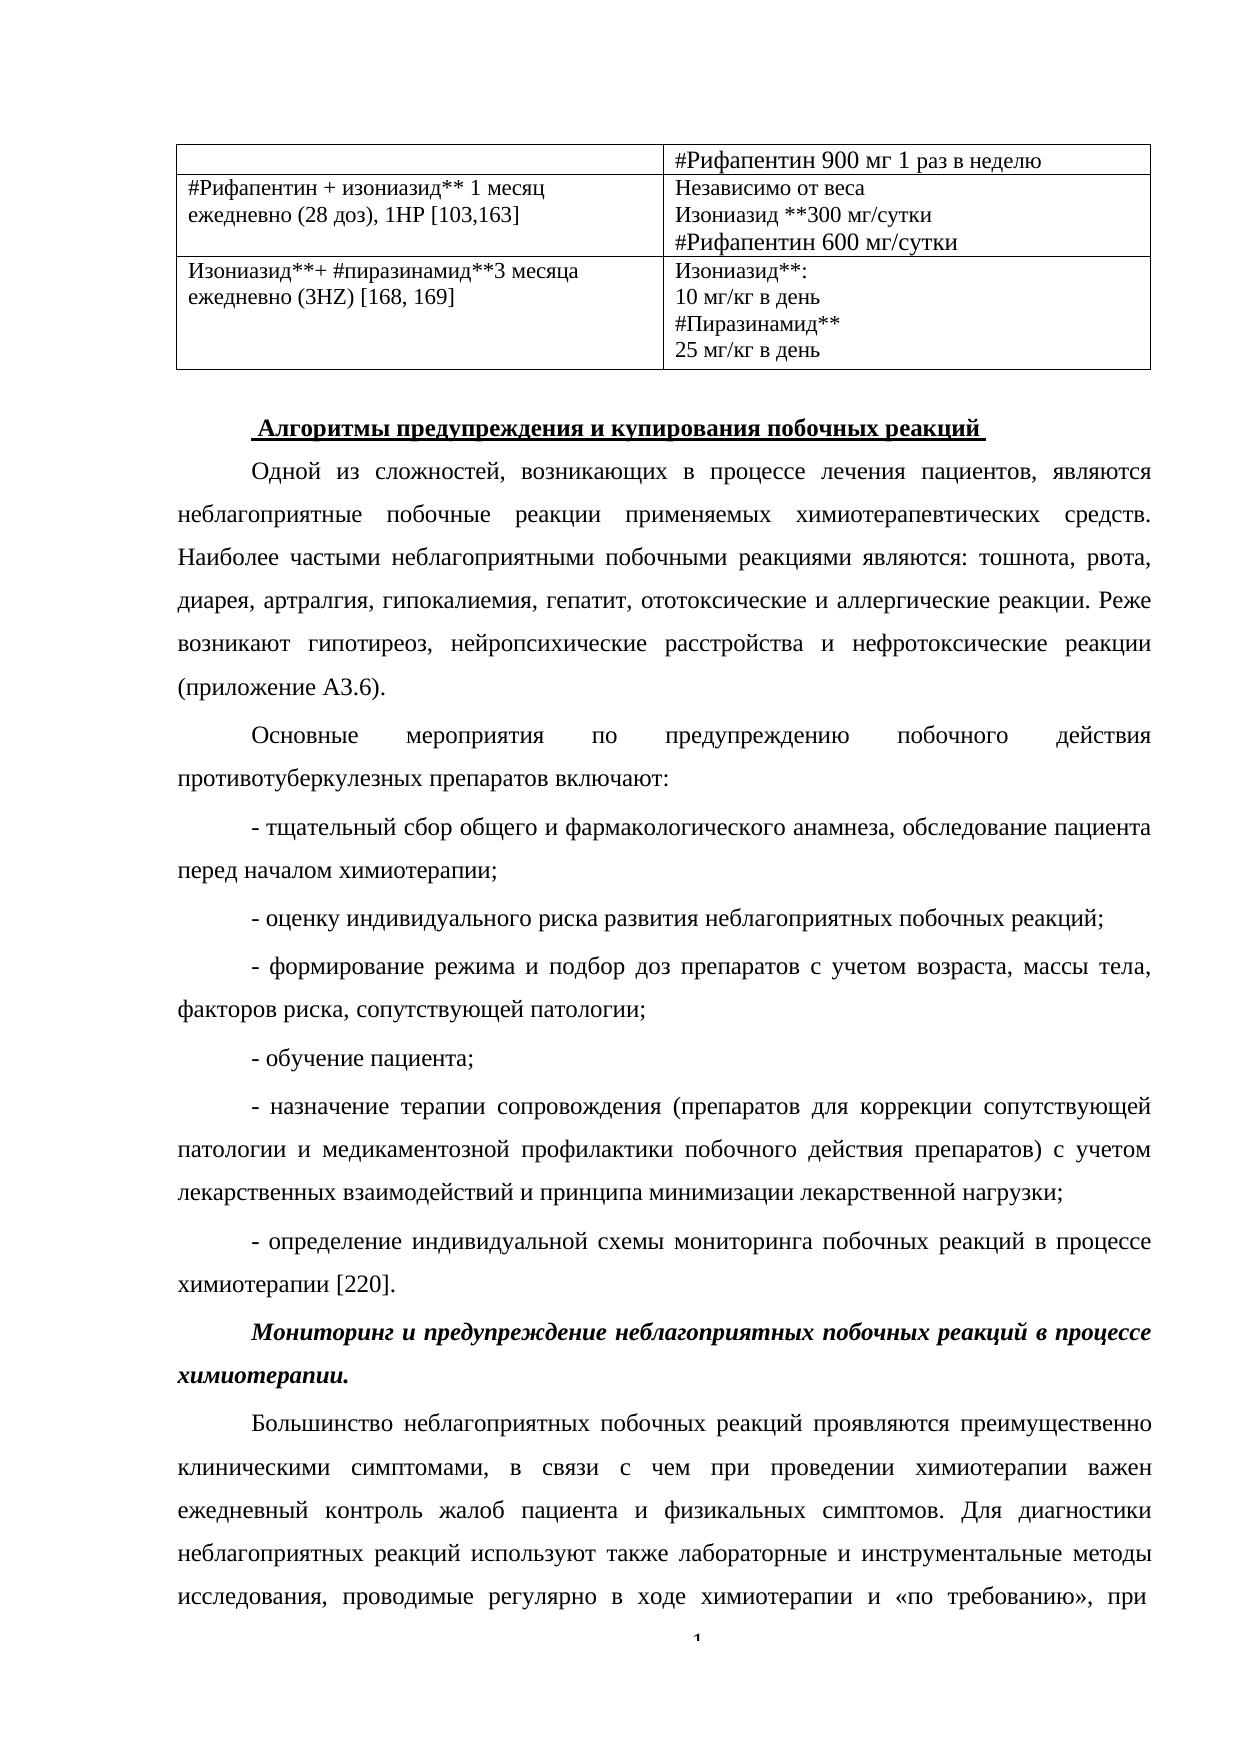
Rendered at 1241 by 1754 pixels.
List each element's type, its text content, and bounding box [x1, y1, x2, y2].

table_header #Рифапентин 900 мг 1 раз в неделю [664, 145, 1150, 173]
list тщательный сбор общего и фармакологического анамнеза, обследование пациента перед началом химиотерапии; [177, 812, 1152, 883]
table_cell #Рифапентин + изониазид** 1 месяц ежедневно (28 доз), 1HP [103,163] [177, 175, 663, 256]
list оценку индивидуального риска развития неблагоприятных побочных реакций; [251, 903, 1163, 932]
list формирование режима и подбор доз препаратов с учетом возраста, массы тела, факторов риска, сопутствующей патологии; [177, 951, 1152, 1023]
table_cell Изониазид**: 10 мг/кг в день #Пиразинамид** 25 мг/кг в день [664, 257, 1150, 369]
table_header [177, 145, 663, 173]
text Основные мероприятия по предупреждению побочного действия противотуберкулезных препаратов включают: [177, 720, 1151, 792]
text Одной из сложностей, возникающих в процессе лечения пациентов, являются неблагоприятные побочные реакции применяемых химиотерапевтических средств. Наиболее частыми неблагоприятными побочными реакциями являются: тошнота, рвота, диарея, артралгия, гипокалиемия, гепатит, ототоксические и аллергические реакции. Реже возникают гипотиреоз, нейропсихические расстройства и нефротоксические реакции (приложение А3.6). [177, 456, 1151, 700]
list назначение терапии сопровождения (препаратов для коррекции сопутствующей патологии и медикаментозной профилактики побочного действия препаратов) с учетом лекарственных взаимодействий и принципа минимизации лекарственной нагрузки; [177, 1091, 1151, 1206]
list определение индивидуальной схемы мониторинга побочных реакций в процессе химиотерапии [220]. [177, 1226, 1151, 1297]
table_cell Изониазид**+ #пиразинамид**3 месяца ежедневно (3HZ) [168, 169] [177, 257, 663, 369]
table_cell Независимо от веса Изониазид **300 мг/сутки #Рифапентин 600 мг/сутки [664, 175, 1150, 256]
text Большинство неблагоприятных побочных реакций проявляются преимущественно клиническими симптомами, в связи с чем при проведении химиотерапии важен ежедневный контроль жалоб пациента и физикальных симптомов. Для диагностики неблагоприятных реакций используют также лабораторные и инструментальные методы исследования, проводимые регулярно в ходе химиотерапии и «по требованию», при [177, 1408, 1152, 1610]
subtitle Алгоритмы предупреждения и купирования побочных реакций [251, 413, 1163, 442]
list обучение пациента; [251, 1043, 1163, 1072]
text Мониторинг и предупреждение неблагоприятных побочных реакций в процессе химиотерапии. [177, 1317, 1151, 1389]
